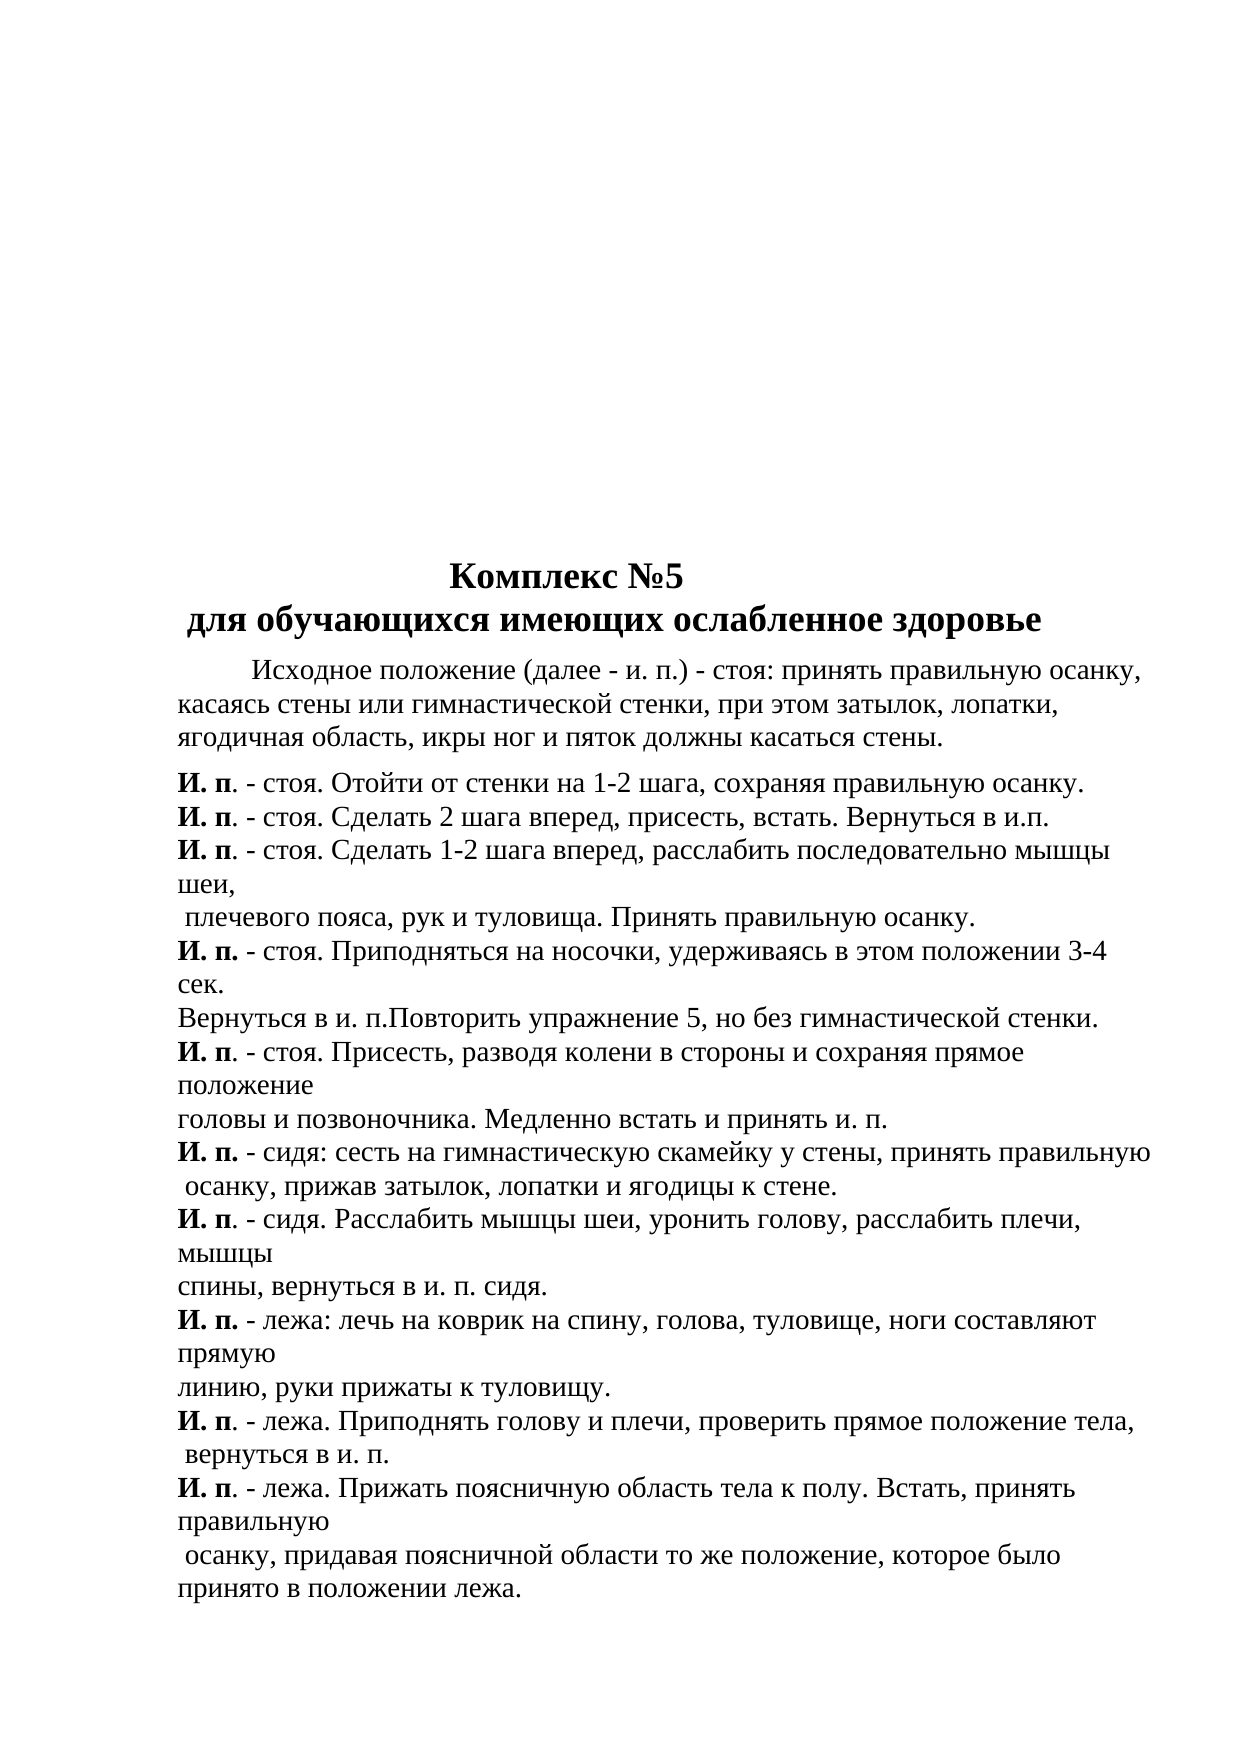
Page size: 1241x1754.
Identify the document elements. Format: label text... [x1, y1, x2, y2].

text осанку, придавая поясничной области то же положение, которое было [177, 1537, 1152, 1570]
text головы и позвоночника. Медленно встать и принять и. п. [177, 1101, 1152, 1134]
text И. п. - стоя. Сделать 2 шага вперед, присесть, встать. Вернуться в и.п. [177, 799, 1152, 832]
text И. п. - сидя. Расслабить мышцы шеи, уронить голову, расслабить плечи, мышцы [177, 1201, 1152, 1268]
text И. п. - лежа: лечь на коврик на спину, голова, туловище, ноги составляют прямую [177, 1302, 1152, 1369]
text И. п. - лежа. Приподнять голову и плечи, проверить прямое положение тела, [177, 1403, 1152, 1436]
text Вернуться в и. п.Повторить упражнение 5, но без гимнастической стенки. [177, 1000, 1152, 1034]
text И. п. - стоя. Присесть, разводя колени в стороны и сохраняя прямое положение [177, 1034, 1152, 1101]
text спины, вернуться в и. п. сидя. [177, 1268, 1152, 1302]
text плечевого пояса, рук и туловища. Принять правильную осанку. [177, 899, 1152, 933]
text И. п. - стоя. Приподняться на носочки, удерживаясь в этом положении 3-4 сек. [177, 933, 1152, 1000]
text Комплекс №5 [177, 553, 1152, 597]
text вернуться в и. п. [177, 1436, 1152, 1470]
text И. п. - лежа. Прижать поясничную область тела к полу. Встать, принять правильную [177, 1470, 1152, 1537]
text И. п. - сидя: сесть на гимнастическую скамейку у стены, принять правильную [177, 1134, 1152, 1168]
text И. п. - стоя. Отойти от стенки на 1-2 шага, сохраняя правильную осанку. [177, 765, 1152, 799]
text линию, руки прижаты к туловищу. [177, 1369, 1152, 1403]
text для обучающихся имеющих ослабленное здоровье [177, 597, 1152, 640]
text И. п. - стоя. Сделать 1-2 шага вперед, расслабить последовательно мышцы шеи, [177, 832, 1152, 899]
text Исходное положение (далее - и. п.) - стоя: принять правильную осанку, касаясь стены или гимнастической стенки, при этом затылок, лопатки, ягодичная область, икры ног и пяток должны касаться стены. [177, 652, 1152, 753]
text осанку, прижав затылок, лопатки и ягодицы к стене. [177, 1168, 1152, 1201]
text принято в положении лежа. [177, 1570, 1152, 1604]
